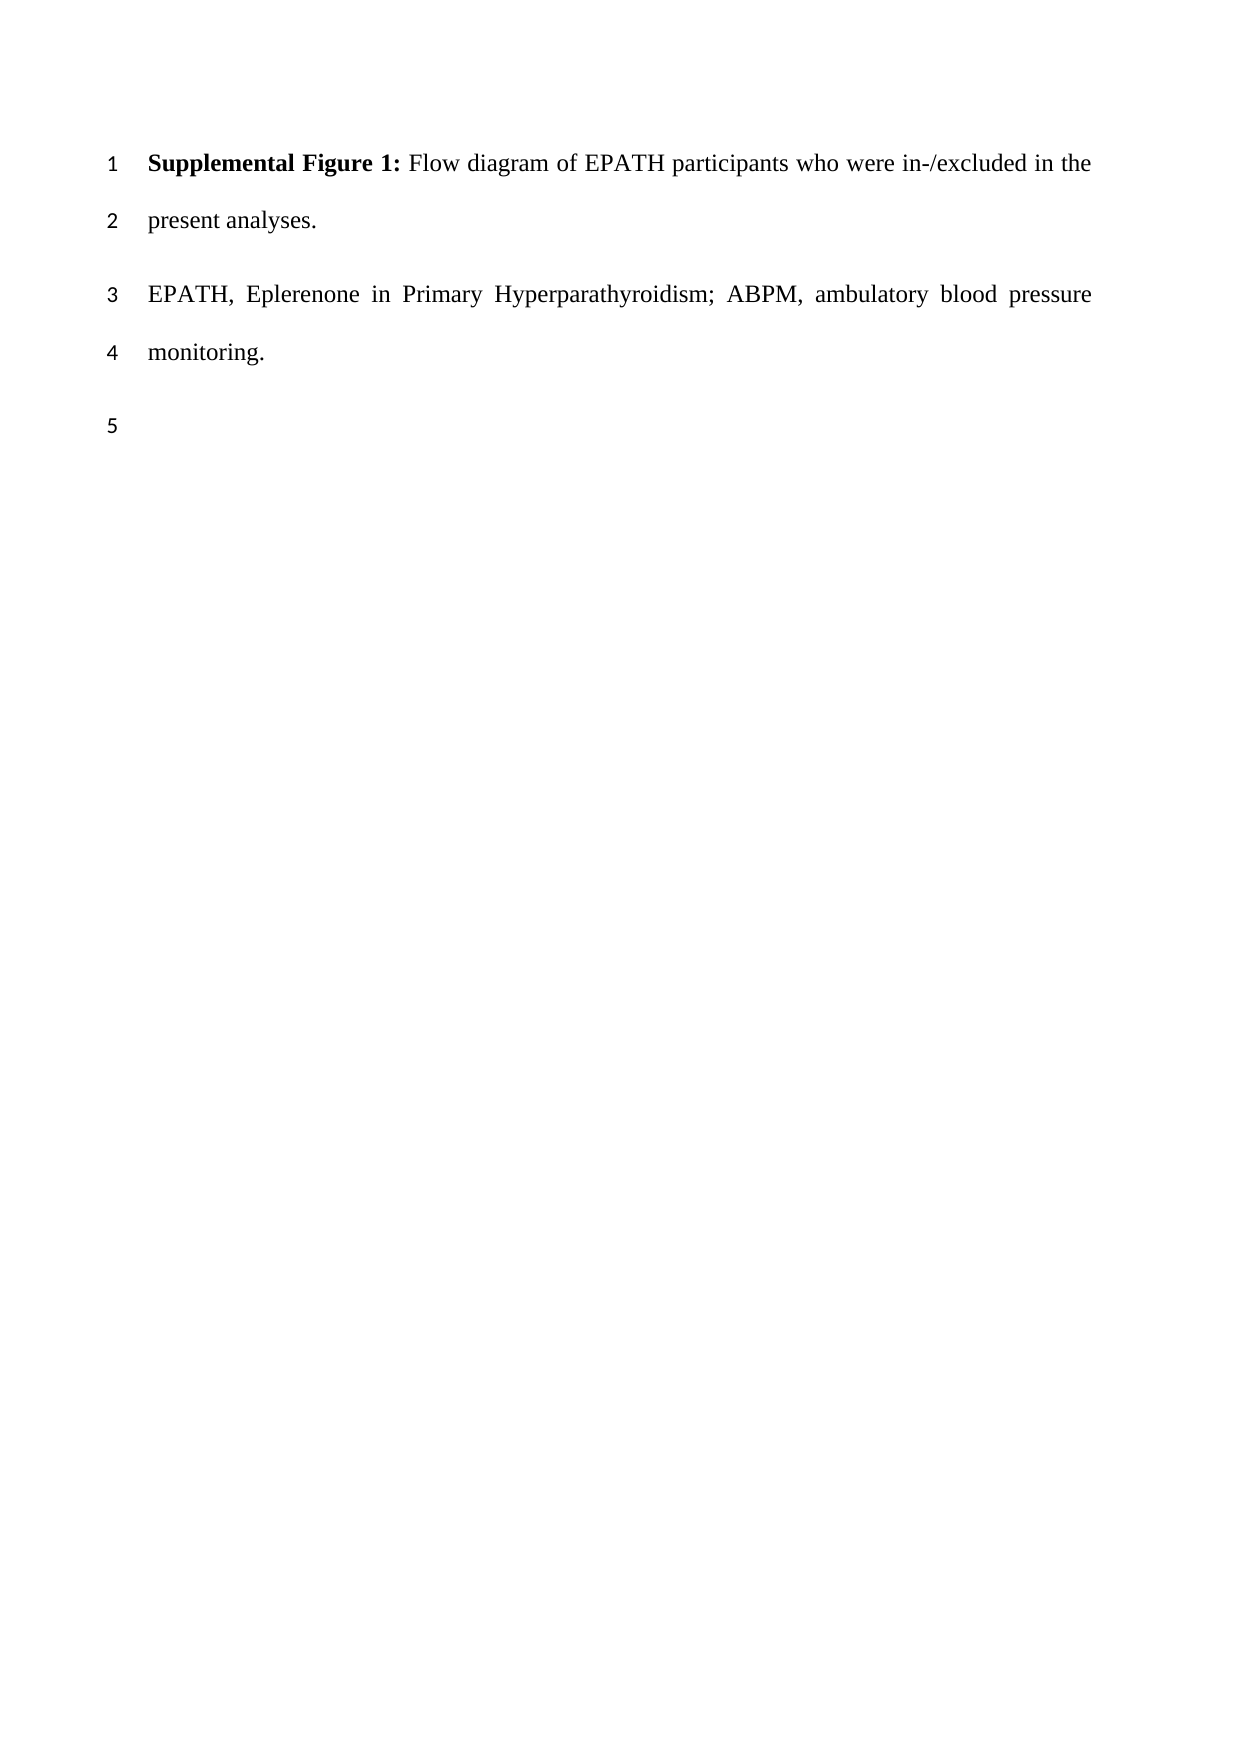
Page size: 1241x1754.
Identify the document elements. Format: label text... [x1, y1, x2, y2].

text EPATH, Eplerenone in Primary Hyperparathyroidism; ABPM, ambulatory blood pressure monitoring. [148, 279, 1093, 366]
text Supplemental Figure 1: Flow diagram of EPATH participants who were in-/excluded in the present analyses. [148, 148, 1093, 234]
